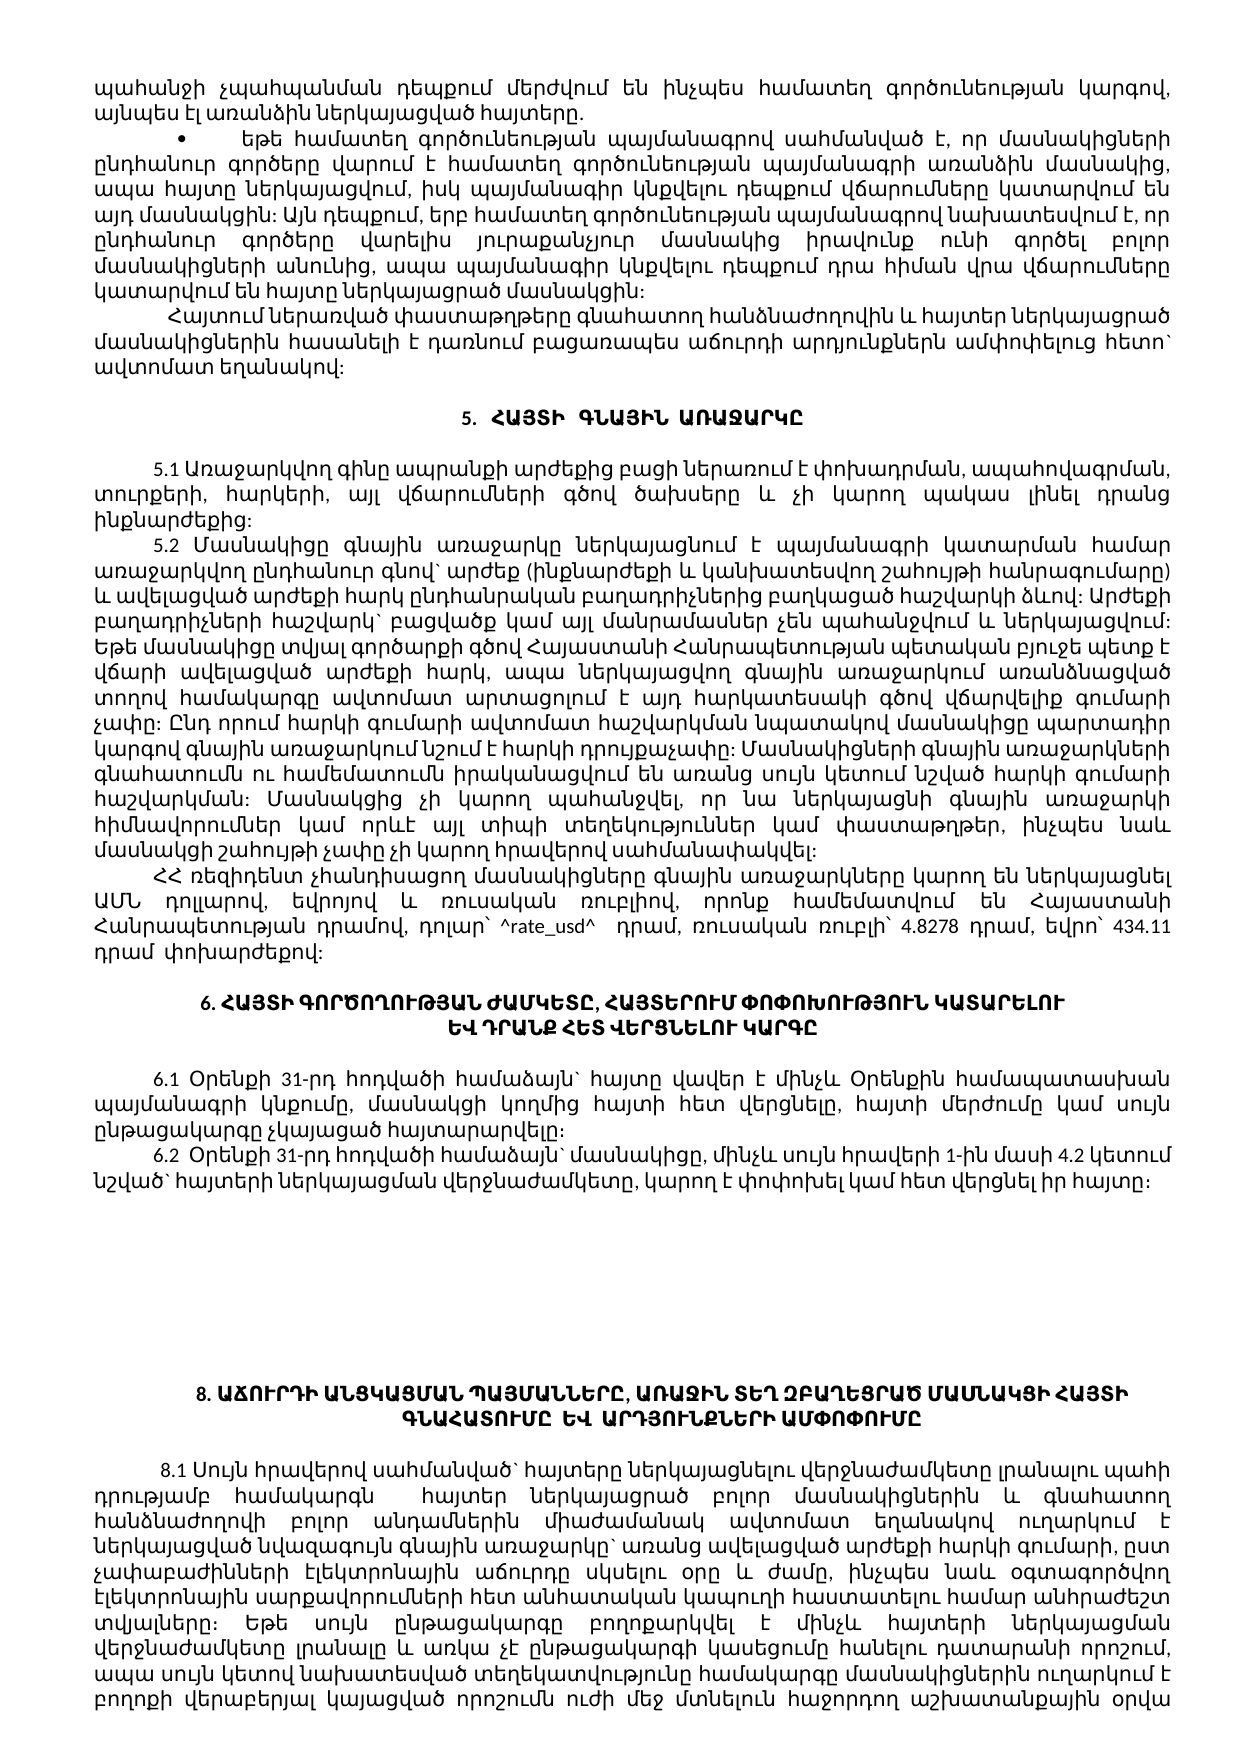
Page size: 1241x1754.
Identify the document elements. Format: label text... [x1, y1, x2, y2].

text 8. ԱՃՈՒՐԴԻ ԱՆՑԿԱՑՄԱՆ ՊԱՅՄԱՆՆԵՐԸ, ԱՌԱՋԻՆ ՏԵՂ ԶԲԱՂԵՑՐԱԾ ՄԱՍՆԱԿՑԻ ՀԱՅՏԻ [94, 1381, 1171, 1407]
text 6.1 Օրենքի 31-րդ հոդվածի համաձայն` հայտը վավեր է մինչև Օրենքին համապատասխան պայմանագրի կնքումը, մասնակցի կողմից հայտի հետ վերցնելը, հայտի մերժումը կամ սույն ընթացակարգը չկայացած հայտարարվելը։ [94, 1066, 1171, 1142]
text 5. ՀԱՅՏԻ ԳՆԱՅԻՆ ԱՌԱՋԱՐԿԸ [94, 405, 1171, 431]
text Հայտում ներառված փաստաթղթերը գնահատող հանձնաժողովին և հայտեր ներկայացրած մասնակիցներին հասանելի է դառնում բացառապես աճուրդի արդյունքներն ամփոփելուց հետո` ավտոմատ եղանակով: [94, 304, 1171, 380]
text 6.2 Օրենքի 31-րդ հոդվածի համաձայն` մասնակիցը, մինչև սույն հրավերի 1-ին մասի 4.2 կետում նշված` հայտերի ներկայացման վերջնաժամկետը, կարող է փոփոխել կամ հետ վերցնել իր հայտը։ [94, 1142, 1171, 1193]
text ՀՀ ռեզիդենտ չհանդիսացող մասնակիցները գնային առաջարկները կարող են ներկայացնել ԱՄՆ դոլլարով, եվրոյով և ռուսական ռուբլիով, որոնք համեմատվում են Հայաստանի Հանրապետության դրամով, դոլար՝ ^rate_usd^ դրամ, ռուսական ռուբլի՝ 4.8278 դրամ, եվրո՝ 434.11 դրամ փոխարժեքով: [94, 863, 1171, 964]
text 6. ՀԱՅՏԻ ԳՈՐԾՈՂՈՒԹՅԱՆ ԺԱՄԿԵՏԸ, ՀԱՅՏԵՐՈՒՄ ՓՈՓՈԽՈՒԹՅՈՒՆ ԿԱՏԱՐԵԼՈՒ [94, 990, 1171, 1015]
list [94, 75, 1171, 126]
list եթե համատեղ գործունեության պայմանագրով սահմանված է, որ մասնակիցների ընդհանուր գործերը վարում է համատեղ գործունեության պայմանագրի առանձին մասնակից, ապա հայտը ներկայացվում, իսկ պայմանագիր կնքվելու դեպքում վճարումները կատարվում են այդ մասնակցին: Այն դեպքում, երբ համատեղ գործունեության պայմանագրով նախատեսվում է, որ ընդհանուր գործերը վարելիս յուրաքանչյուր մասնակից իրավունք ունի գործել բոլոր մասնակիցների անունից, ապա պայմանագիր կնքվելու դեպքում դրա հիման վրա վճարումները կատարվում են հայտը ներկայացրած մասնակցին: [94, 126, 1171, 304]
text 5.1 Առաջարկվող գինը ապրանքի արժեքից բացի ներառում է փոխադրման, ապահովագրման, տուրքերի, հարկերի, այլ վճարումների գծով ծախսերը և չի կարող պակաս լինել դրանց ինքնարժեքից: [94, 456, 1171, 532]
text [94, 1457, 1171, 1712]
text ԳՆԱՀԱՏՈՒՄԸ ԵՎ ԱՐԴՅՈՒՆՔՆԵՐԻ ԱՄՓՈՓՈՒՄԸ [94, 1407, 1171, 1432]
text 5.2 Մասնակիցը գնային առաջարկը ներկայացնում է պայմանագրի կատարման համար առաջարկվող ընդհանուր գնով` արժեք (ինքնարժեքի և կանխատեսվող շահույթի հանրագումարը) և ավելացված արժեքի հարկ ընդհանրական բաղադրիչներից բաղկացած հաշվարկի ձևով: Արժեքի բաղադրիչների հաշվարկ` բացվածք կամ այլ մանրամասներ չեն պահանջվում և ներկայացվում: Եթե մասնակիցը տվյալ գործարքի գծով Հայաստանի Հանրապետության պետական բյուջե պետք է վճարի ավելացված արժեքի հարկ, ապա ներկայացվող գնային առաջարկում առանձնացված տողով համակարգը ավտոմատ արտացոլում է այդ հարկատեսակի գծով վճարվելիք գումարի չափը: Ընդ որում հարկի գումարի ավտոմատ հաշվարկման նպատակով մասնակիցը պարտադիր կարգով գնային առաջարկում նշում է հարկի դրույքաչափը: Մասնակիցների գնային առաջարկների գնահատումն ու համեմատումն իրականացվում են առանց սույն կետում նշված հարկի գումարի հաշվարկման: Մասնակցից չի կարող պահանջվել, որ նա ներկայացնի գնային առաջարկի հիմնավորումներ կամ որևէ այլ տիպի տեղեկություններ կամ փաստաթղթեր, ինչպես նաև մասնակցի շահույթի չափը չի կարող հրավերով սահմանափակվել: [94, 532, 1171, 863]
text ԵՎ ԴՐԱՆՔ ՀԵՏ ՎԵՐՑՆԵԼՈՒ ԿԱՐԳԸ [94, 1015, 1171, 1041]
